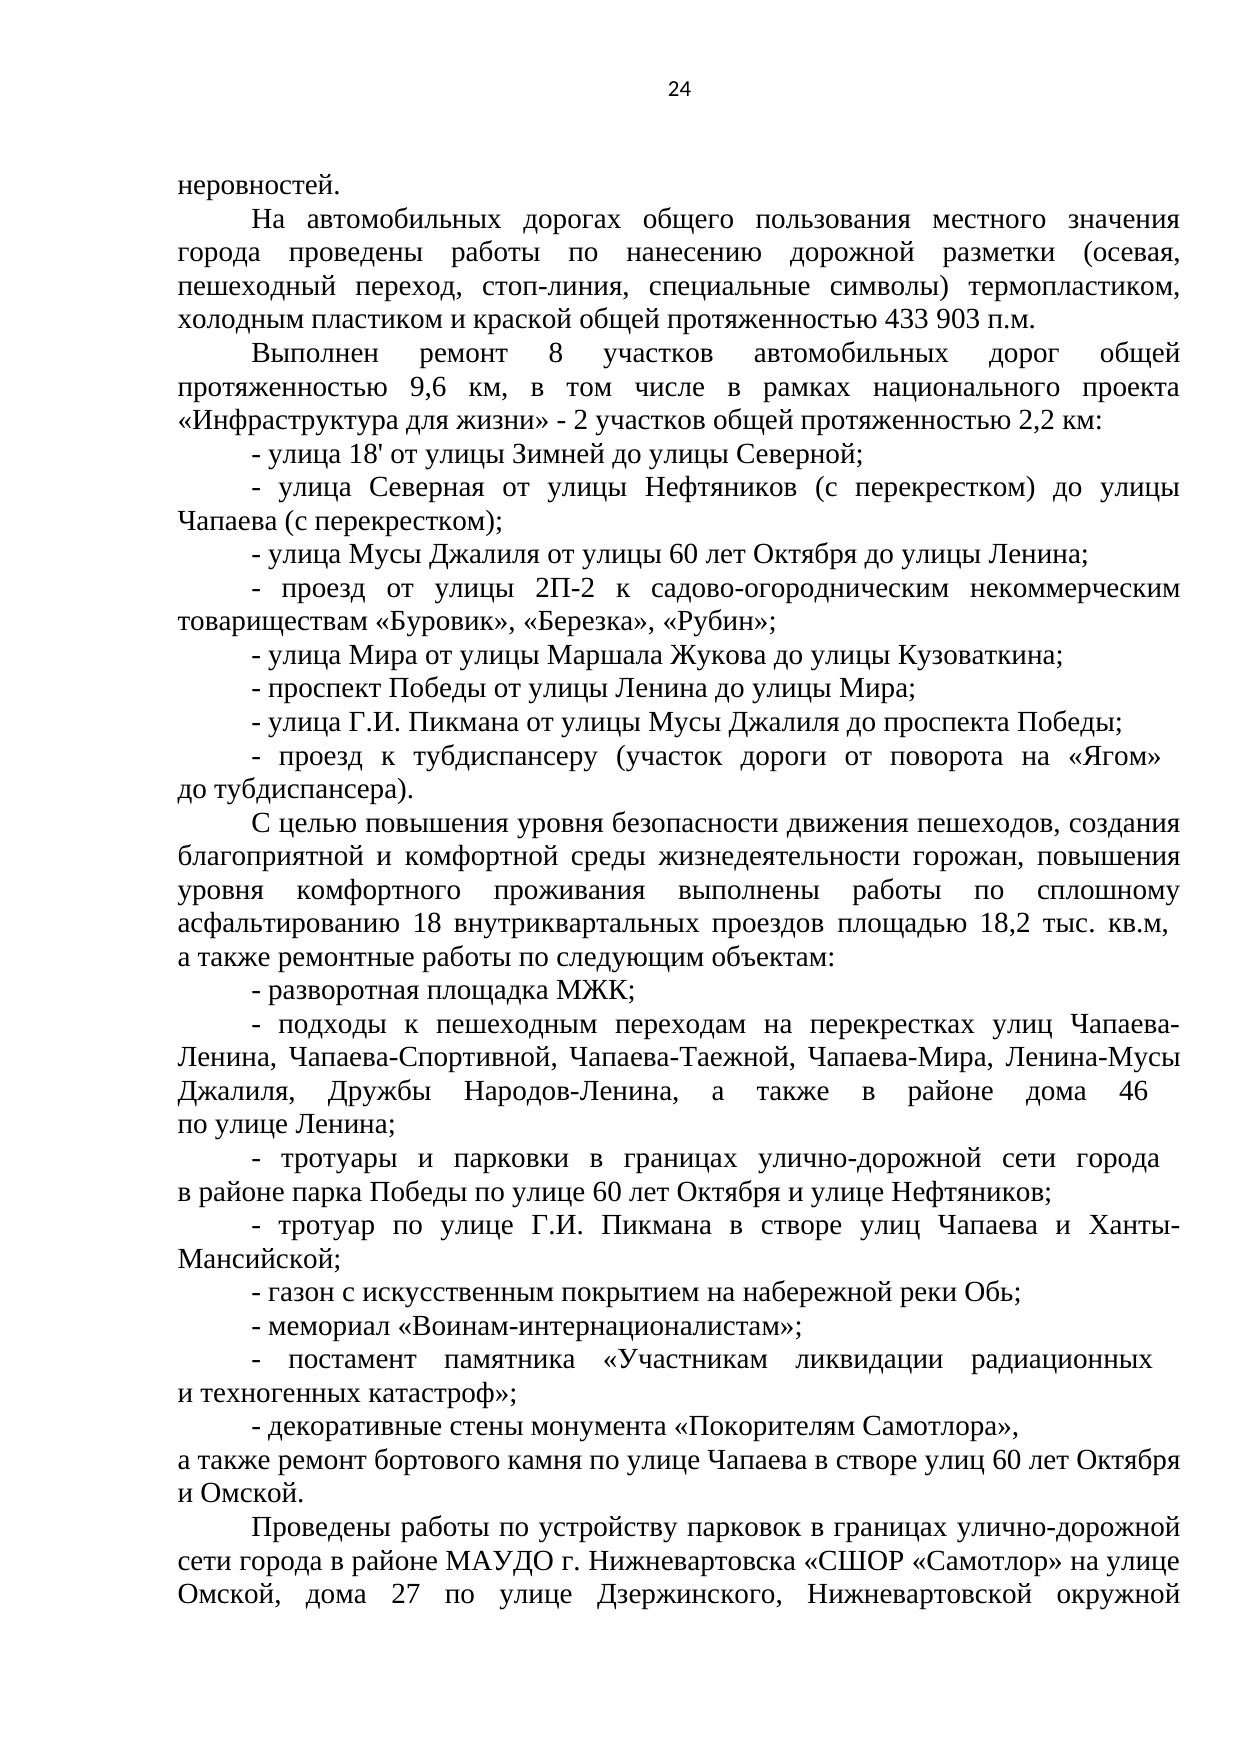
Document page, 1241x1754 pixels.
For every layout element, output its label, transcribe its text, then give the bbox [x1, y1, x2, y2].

text - подходы к пешеходным переходам на перекрестках улиц Чапаева-Ленина, Чапаева-Спортивной, Чапаева-Таежной, Чапаева-Мира, Ленина-Мусы Джалиля, Дружбы Народов-Ленина, а также в районе дома 46 по улице Ленина; [177, 1006, 1181, 1140]
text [177, 167, 1181, 201]
text - улица 18' от улицы Зимней до улицы Северной; [177, 436, 1181, 469]
text - проезд от улицы 2П-2 к садово-огородническим некоммерческим товариществам «Буровик», «Березка», «Рубин»; [177, 570, 1181, 637]
text - разворотная площадка МЖК; [177, 972, 1181, 1006]
text - постамент памятника «Участникам ликвидации радиационных и техногенных катастроф»; [177, 1341, 1181, 1408]
text - газон с искусственным покрытием на набережной реки Обь; [177, 1274, 1181, 1308]
text - улица Мира от улицы Маршала Жукова до улицы Кузоваткина; [177, 637, 1181, 671]
text - мемориал «Воинам-интернационалистам»; [177, 1308, 1181, 1341]
text - улица Г.И. Пикмана от улицы Мусы Джалиля до проспекта Победы; [177, 704, 1181, 738]
text - тротуары и парковки в границах улично-дорожной сети города в районе парка Победы по улице 60 лет Октября и улице Нефтяников; [177, 1140, 1181, 1207]
text На автомобильных дорогах общего пользования местного значения города проведены работы по нанесению дорожной разметки (осевая, пешеходный переход, стоп-линия, специальные символы) термопластиком, холодным пластиком и краской общей протяженностью 433 903 п.м. [177, 201, 1181, 335]
text С целью повышения уровня безопасности движения пешеходов, создания благоприятной и комфортной среды жизнедеятельности горожан, повышения уровня комфортного проживания выполнены работы по сплошному асфальтированию 18 внутриквартальных проездов площадью 18,2 тыс. кв.м, а также ремонтные работы по следующим объектам: [177, 805, 1181, 972]
text - улица Мусы Джалиля от улицы 60 лет Октября до улицы Ленина; [177, 536, 1181, 570]
text - проезд к тубдиспансеру (участок дороги от поворота на «Ягом» до тубдиспансера). [177, 738, 1181, 805]
text - тротуар по улице Г.И. Пикмана в створе улиц Чапаева и Ханты-Мансийской; [177, 1207, 1181, 1274]
text Выполнен ремонт 8 участков автомобильных дорог общей протяженностью 9,6 км, в том числе в рамках национального проекта «Инфраструктура для жизни» - 2 участков общей протяженностью 2,2 км: [177, 335, 1181, 436]
text а также ремонт бортового камня по улице Чапаева в створе улиц 60 лет Октября и Омской. [177, 1442, 1181, 1509]
text - улица Северная от улицы Нефтяников (с перекрестком) до улицы Чапаева (с перекрестком); [177, 469, 1181, 536]
text - декоративные стены монумента «Покорителям Самотлора», [177, 1408, 1181, 1442]
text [177, 1509, 1181, 1610]
text - проспект Победы от улицы Ленина до улицы Мира; [177, 671, 1181, 704]
